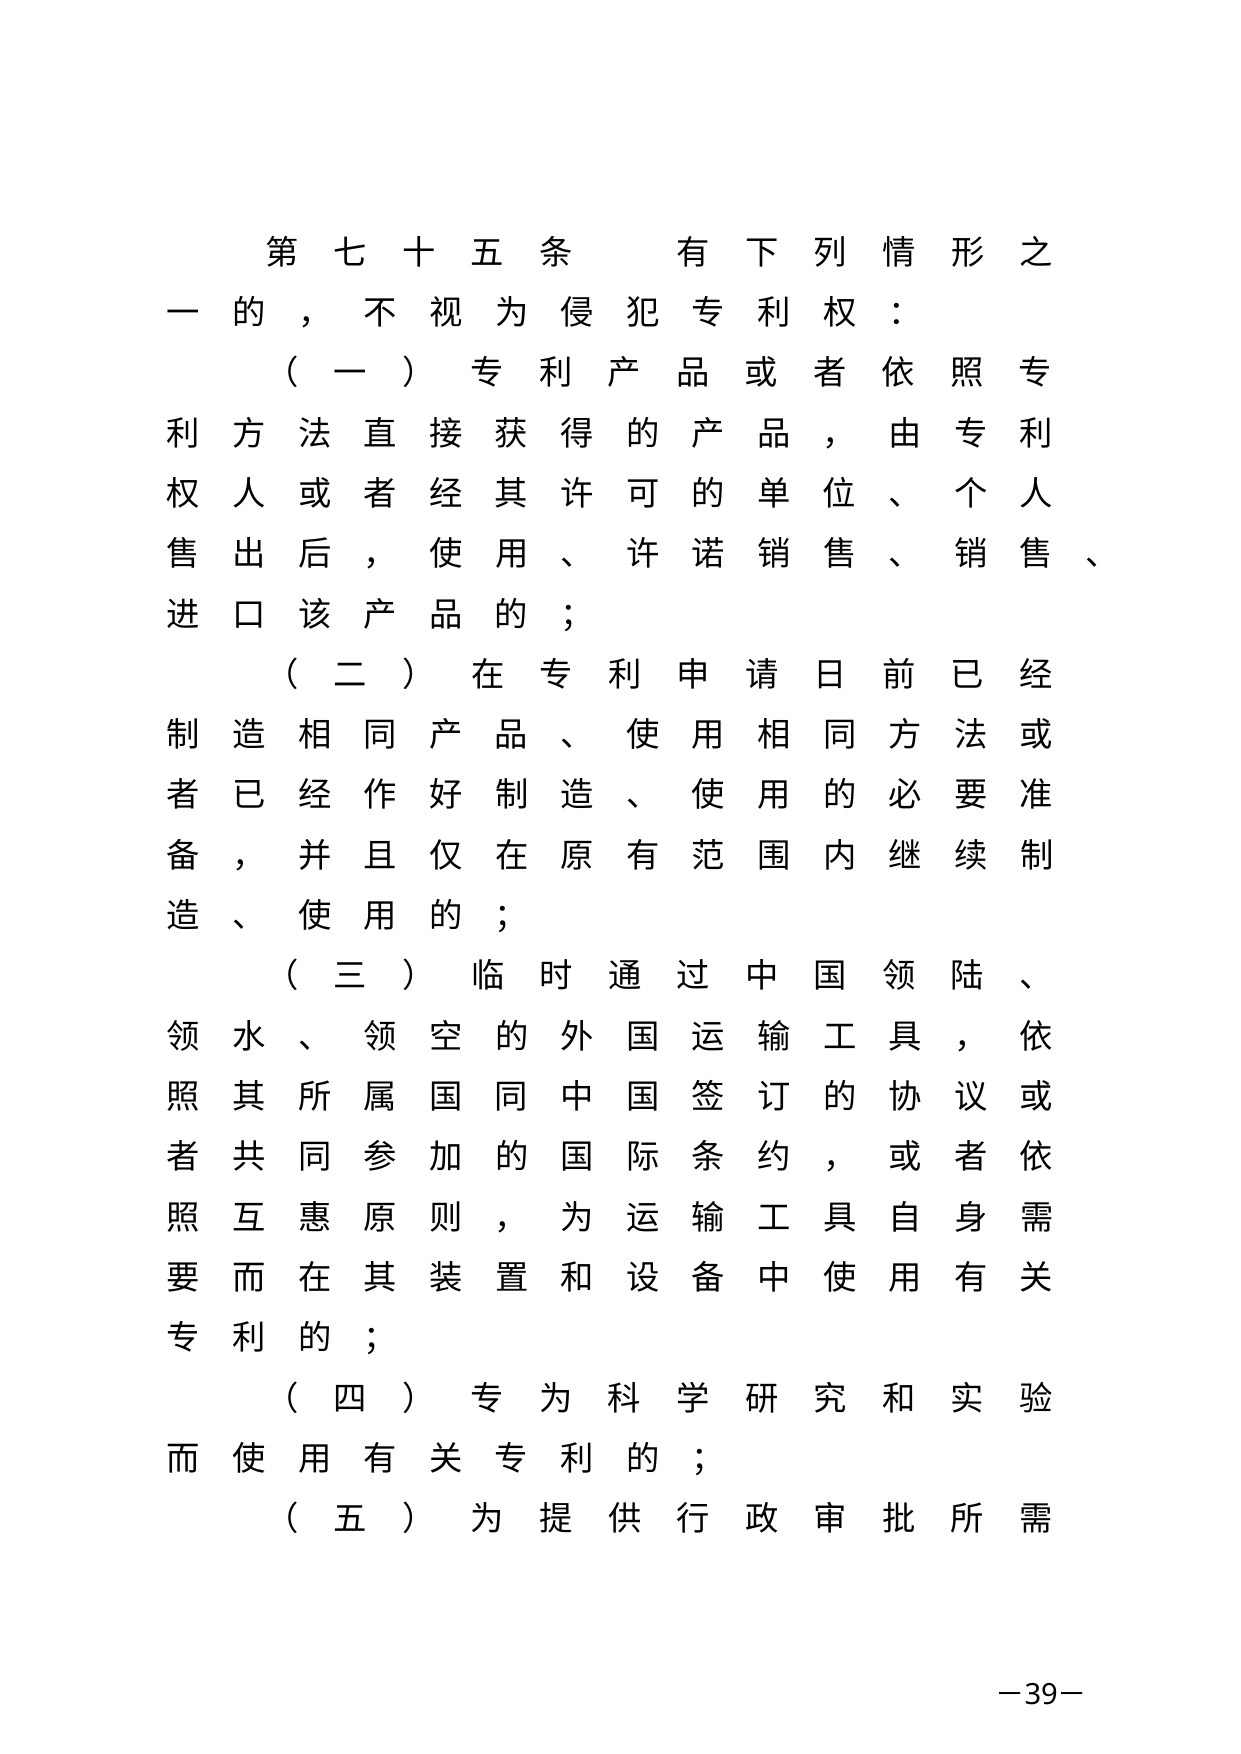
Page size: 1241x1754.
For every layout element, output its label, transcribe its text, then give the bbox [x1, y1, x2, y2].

text 第七十五条 有下列情形之一的，不视为侵犯专利权： [167, 219, 1085, 340]
text （三）临时通过中国领陆、领水、领空的外国运输工具，依照其所属国同中国签订的协议或者共同参加的国际条约，或者依照互惠原则，为运输工具自身需要而在其装置和设备中使用有关专利的； [167, 943, 1085, 1365]
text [167, 1486, 1085, 1546]
text （一）专利产品或者依照专利方法直接获得的产品，由专利权人或者经其许可的单位、个人售出后，使用、许诺销售、销售、进口该产品的； [167, 340, 1085, 642]
text （四）专为科学研究和实验而使用有关专利的； [167, 1365, 1085, 1486]
text （二）在专利申请日前已经制造相同产品、使用相同方法或者已经作好制造、使用的必要准备，并且仅在原有范围内继续制造、使用的； [167, 642, 1085, 943]
